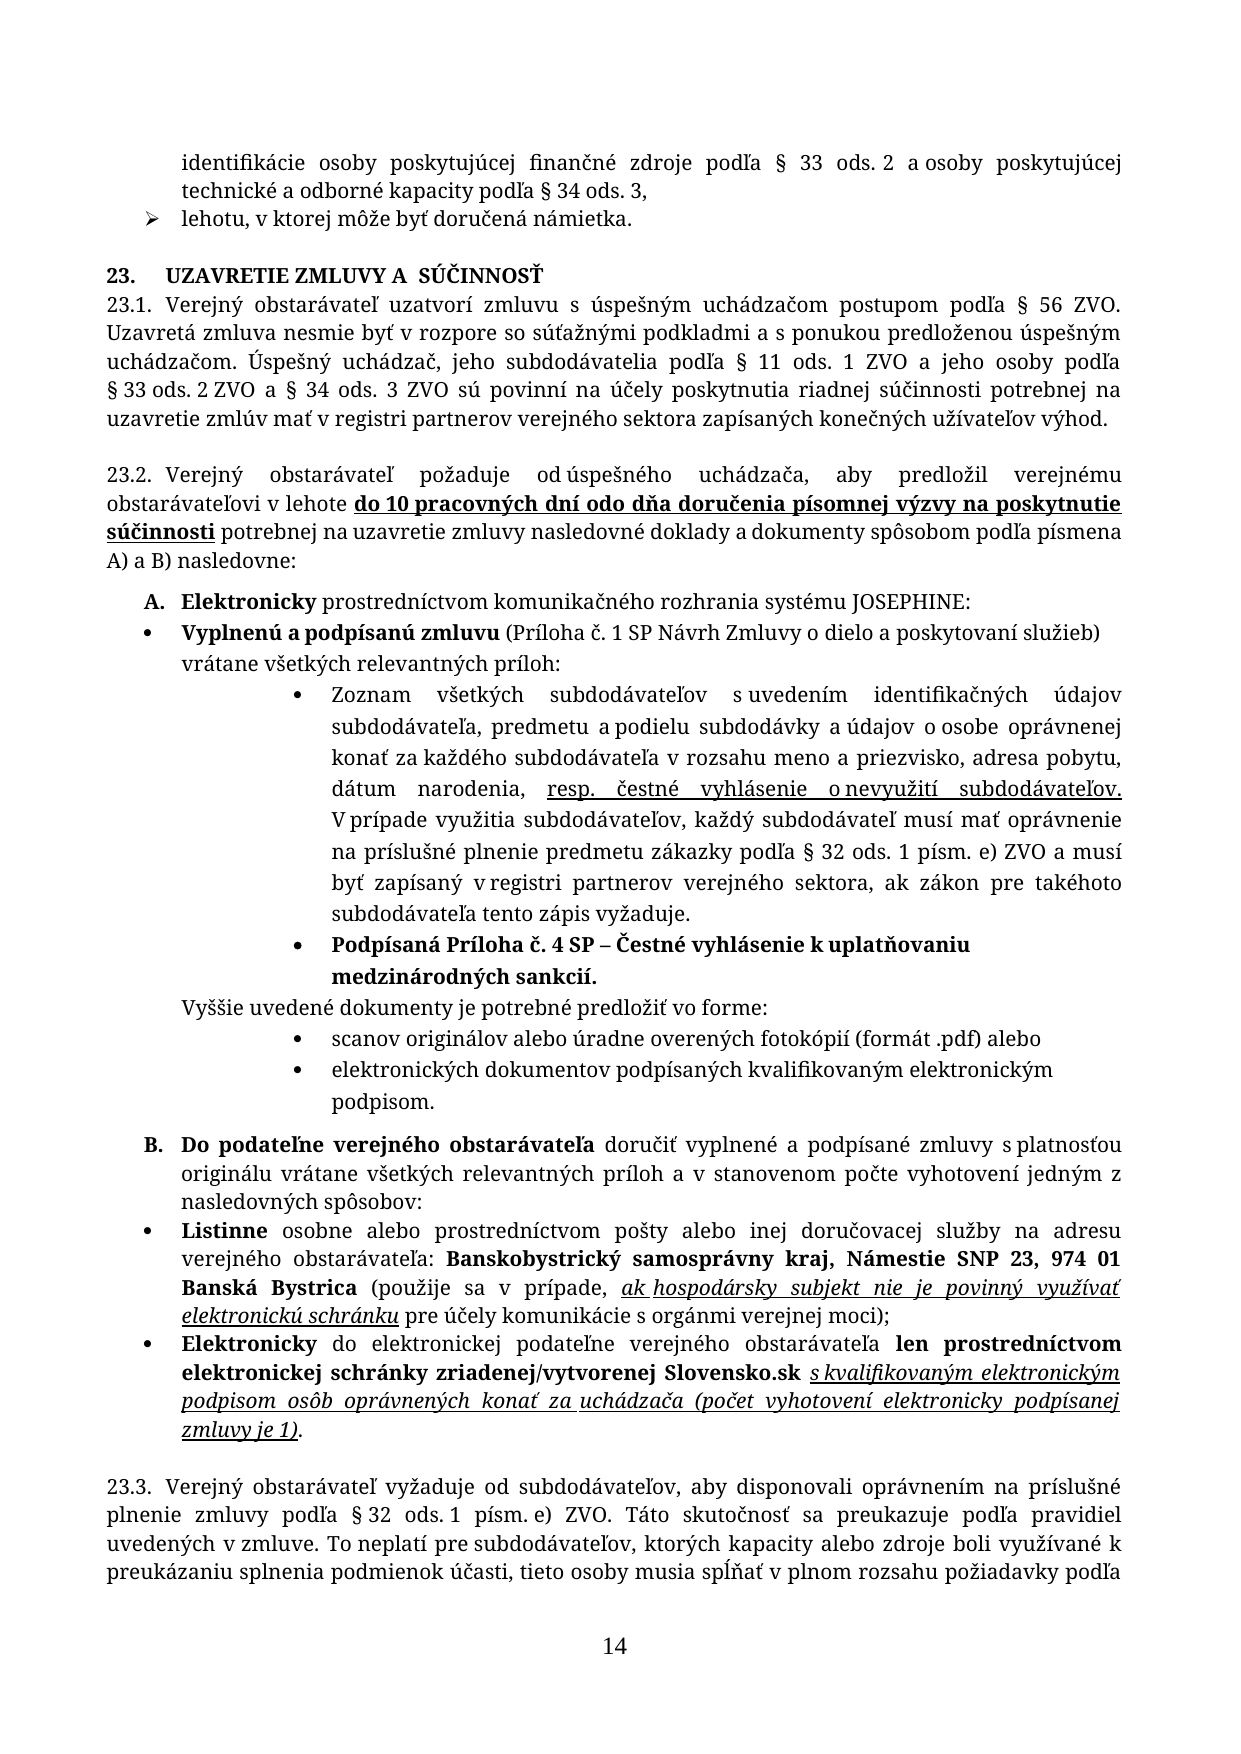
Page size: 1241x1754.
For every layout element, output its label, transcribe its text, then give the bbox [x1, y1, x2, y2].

list UZAVRETIE ZMLUVY A SÚČINNOSŤ [106, 261, 1122, 290]
list scanov originálov alebo úradne overených fotokópií (formát .pdf) alebo [294, 1024, 1122, 1053]
list Zoznam všetkých subdodávateľov s uvedením identifikačných údajov subdodávateľa, predmetu a podielu subdodávky a údajov o osobe oprávnenej konať za každého subdodávateľa v rozsahu meno a priezvisko, adresa pobytu, dátum narodenia, resp. čestné vyhlásenie o nevyužití subdodávateľov. V prípade využitia subdodávateľov, každý subdodávateľ musí mať oprávnenie na príslušné plnenie predmetu zákazky podľa § 32 ods. 1 písm. e) ZVO a musí byť zapísaný v registri partnerov verejného sektora, ak zákon pre takéhoto subdodávateľa tento zápis vyžaduje. [294, 681, 1122, 928]
list Listinne osobne alebo prostredníctvom pošty alebo inej doručovacej služby na adresu verejného obstarávateľa: Banskobystrický samosprávny kraj, Námestie SNP 23, 974 01 Banská Bystrica (použije sa v prípade, ak hospodársky subjekt nie je povinný využívať elektronickú schránku pre účely komunikácie s orgánmi verejnej moci); [144, 1216, 1122, 1329]
list Elektronicky prostredníctvom komunikačného rozhrania systému JOSEPHINE: [143, 587, 1122, 615]
list Verejný obstarávateľ uzatvorí zmluvu s úspešným uchádzačom postupom podľa § 56 ZVO. Uzavretá zmluva nesmie byť v rozpore so súťažnými podkladmi a s ponukou predloženou úspešným uchádzačom. Úspešný uchádzač, jeho subdodávatelia podľa § 11 ods. 1 ZVO a jeho osoby podľa § 33 ods. 2 ZVO a § 34 ods. 3 ZVO sú povinní na účely poskytnutia riadnej súčinnosti potrebnej na uzavretie zmlúv mať v registri partnerov verejného sektora zapísaných konečných užívateľov výhod. [106, 290, 1122, 432]
list Vyplnenú a podpísanú zmluvu (Príloha č. 1 SP Návrh Zmluvy o dielo a poskytovaní služieb) vrátane všetkých relevantných príloh: [144, 618, 1122, 678]
list lehotu, v ktorej môže byť doručená námietka. [144, 204, 1122, 233]
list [106, 1472, 1122, 1586]
list Podpísaná Príloha č. 4 SP – Čestné vyhlásenie k uplatňovaniu medzinárodných sankcií. [294, 931, 1122, 990]
list Elektronicky do elektronickej podateľne verejného obstarávateľa len prostredníctvom elektronickej schránky zriadenej/vytvorenej Slovensko.sk s kvalifikovaným elektronickým podpisom osôb oprávnených konať za uchádzača (počet vyhotovení elektronicky podpísanej zmluvy je 1). [144, 1329, 1122, 1443]
list elektronických dokumentov podpísaných kvalifikovaným elektronickým podpisom. [294, 1056, 1122, 1115]
list Verejný obstarávateľ požaduje od úspešného uchádzača, aby predložil verejnému obstarávateľovi v lehote do 10 pracovných dní odo dňa doručenia písomnej výzvy na poskytnutie súčinnosti potrebnej na uzavretie zmluvy nasledovné doklady a dokumenty spôsobom podľa písmena A) a B) nasledovne: [106, 461, 1122, 574]
list Do podateľne verejného obstarávateľa doručiť vyplnené a podpísané zmluvy s platnosťou originálu vrátane všetkých relevantných príloh a v stanovenom počte vyhotovení jedným z nasledovných spôsobov: [143, 1131, 1122, 1216]
list Vyššie uvedené dokumenty je potrebné predložiť vo forme: [181, 993, 1122, 1021]
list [144, 148, 1122, 204]
